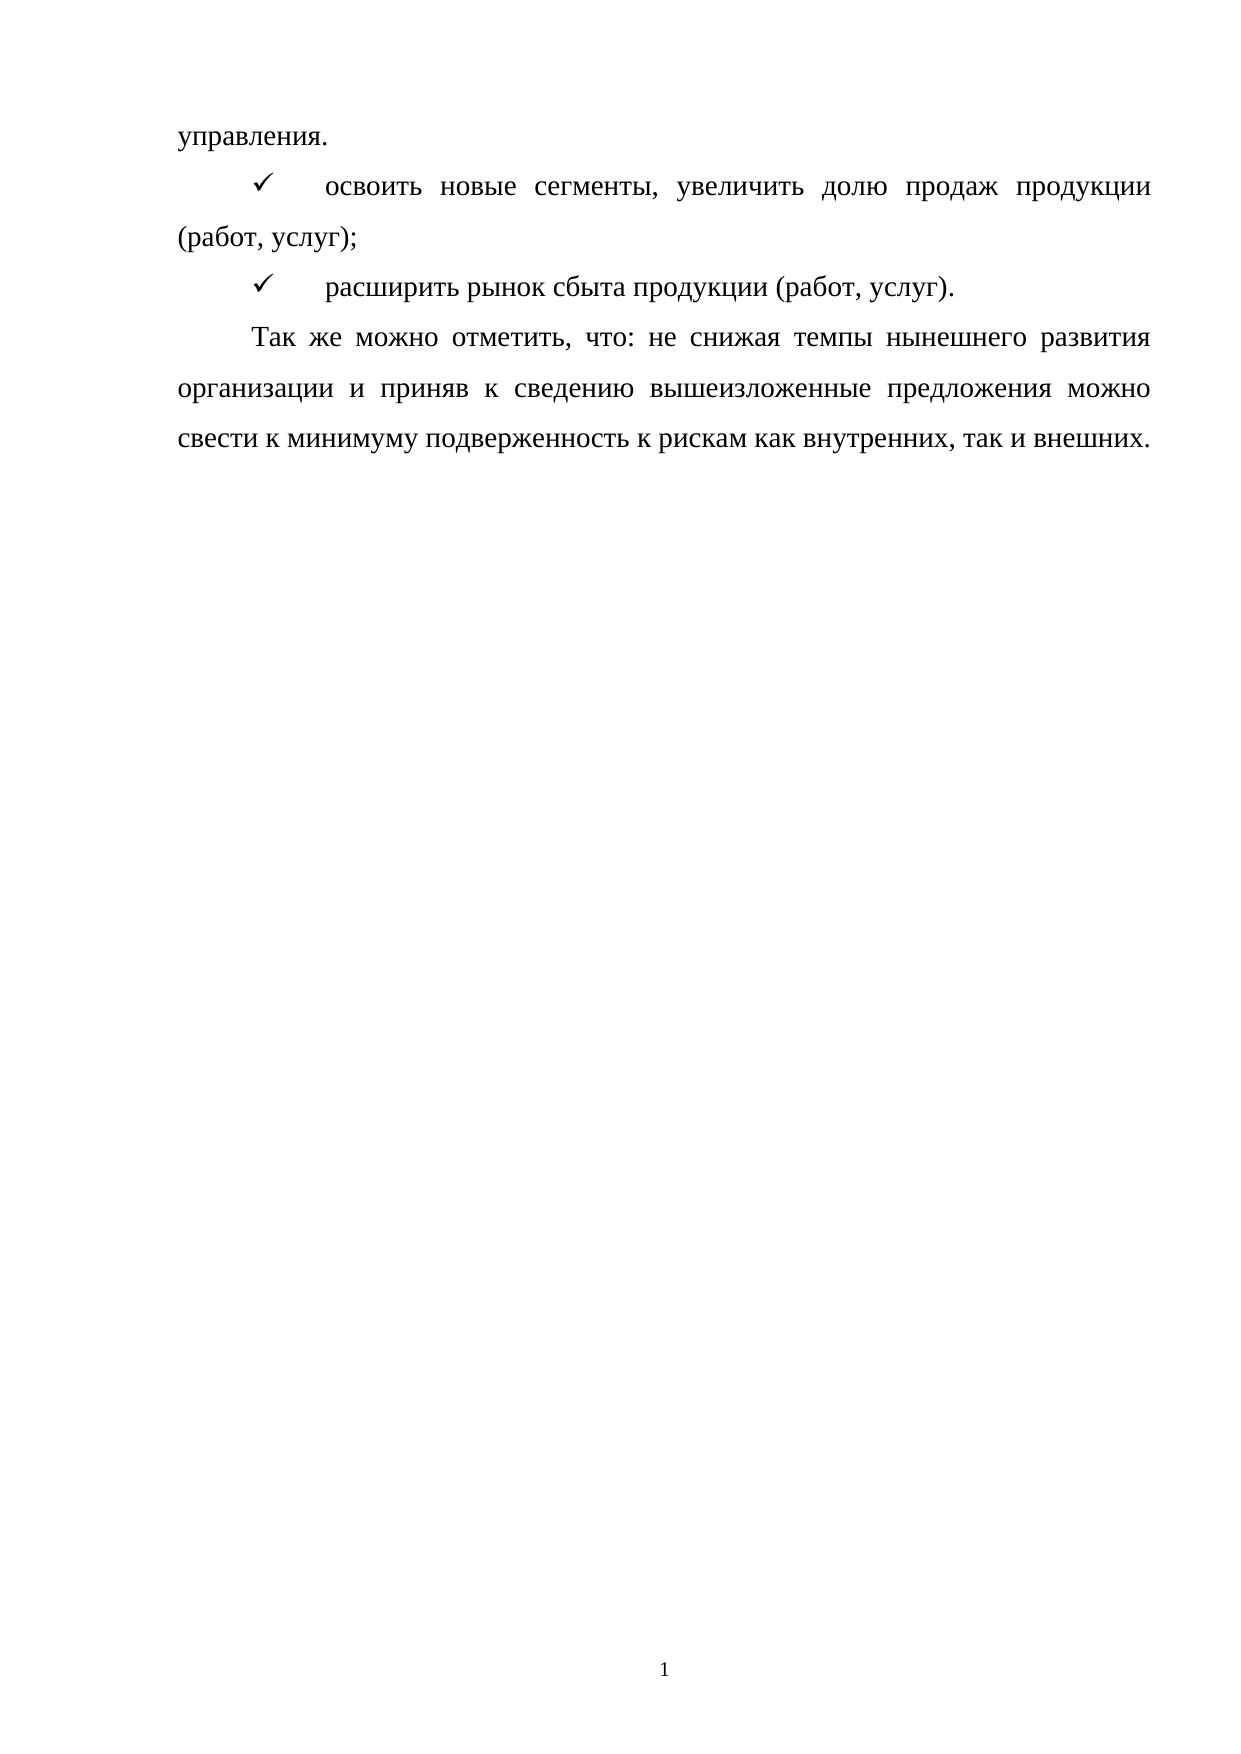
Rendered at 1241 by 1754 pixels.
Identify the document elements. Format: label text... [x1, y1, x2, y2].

list расширить рынок сбыта продукции (работ, услуг). [177, 269, 1152, 303]
text Так же можно отметить, что: не снижая темпы нынешнего развития организации и приняв к сведению вышеизложенные предложения можно свести к минимуму подверженность к рискам как внутренних, так и внешних. [177, 319, 1152, 454]
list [177, 118, 1152, 152]
list освоить новые сегменты, увеличить долю продаж продукции (работ, услуг); [177, 168, 1152, 252]
